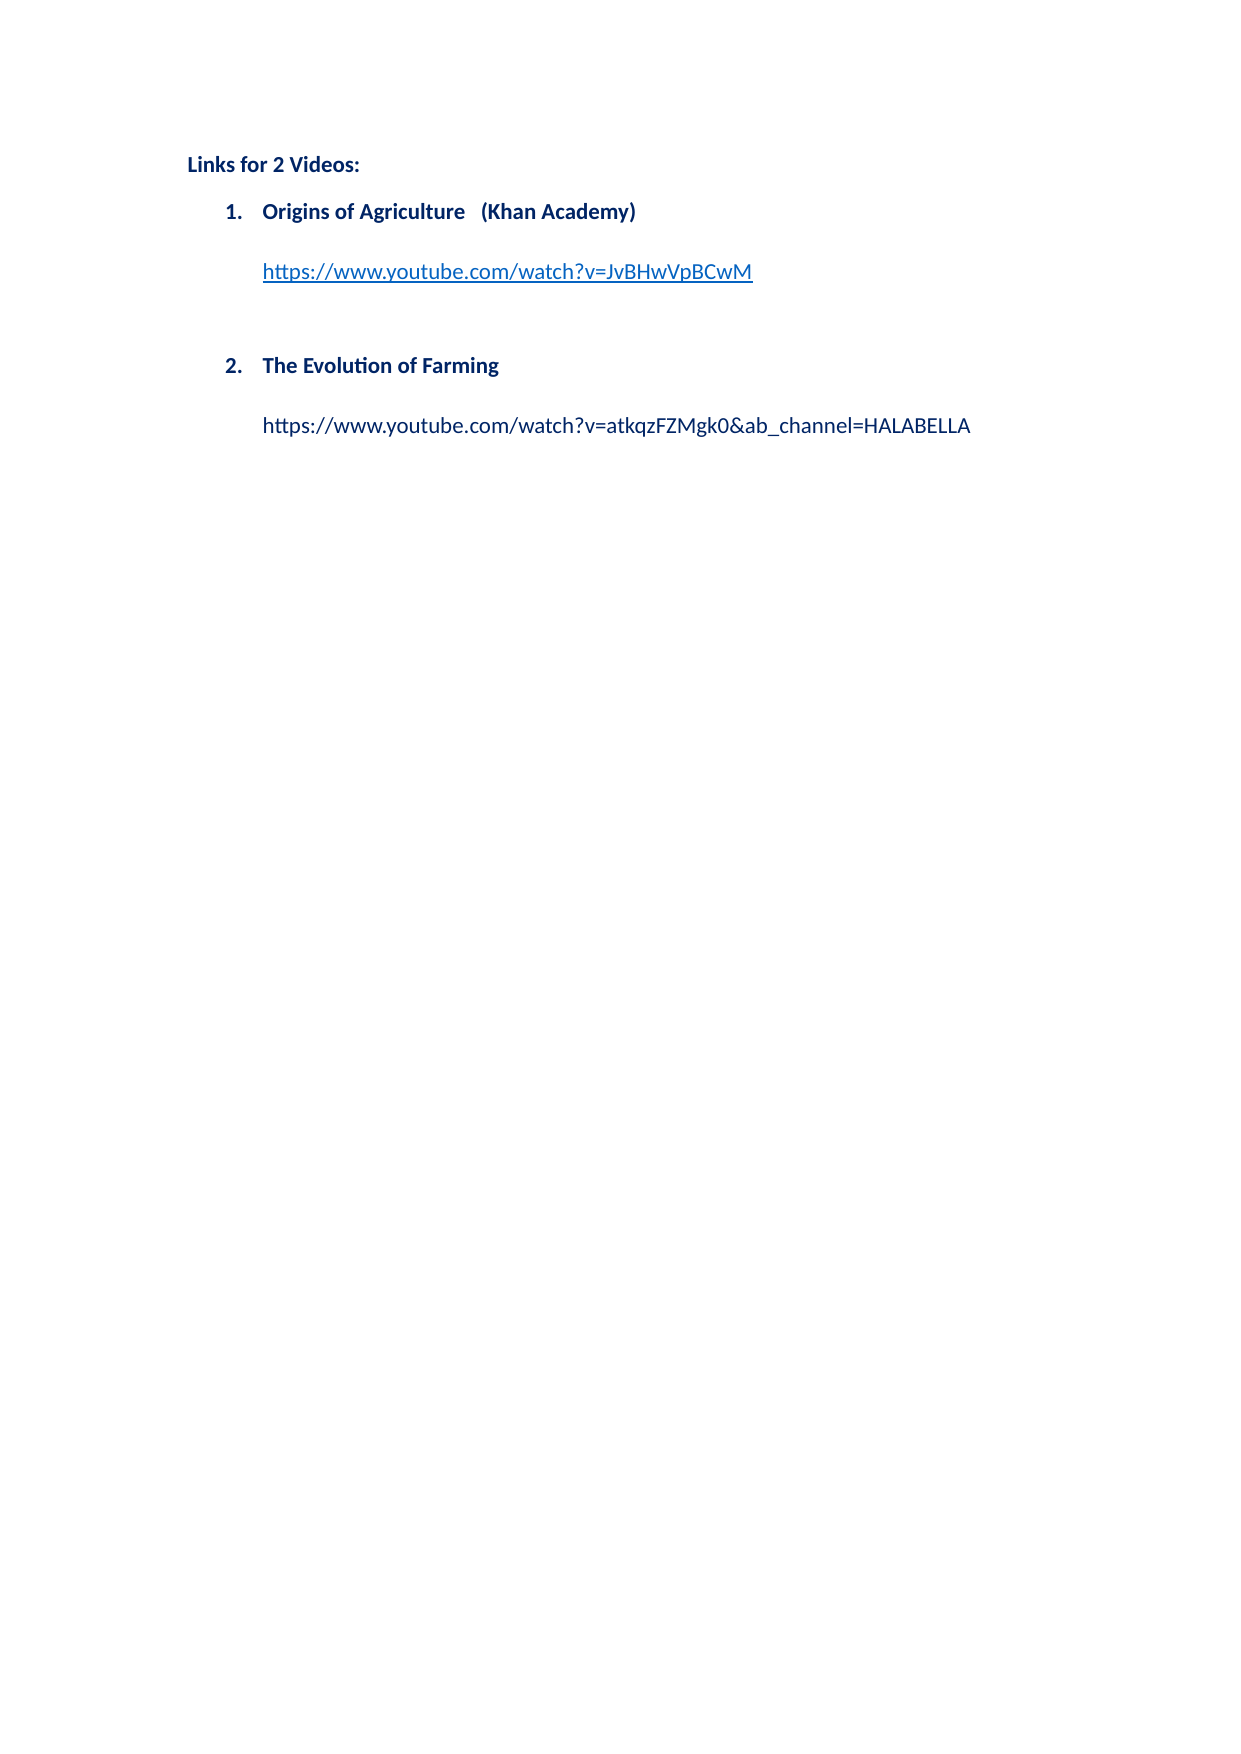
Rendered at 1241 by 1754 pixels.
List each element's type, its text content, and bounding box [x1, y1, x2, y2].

list Origins of Agriculture (Khan Academy) [225, 197, 1053, 225]
text Links for 2 Videos: [187, 150, 1053, 178]
list The Evolution of Farming [225, 351, 1053, 379]
list https://www.youtube.com/watch?v=JvBHwVpBCwM [262, 257, 1053, 285]
list https://www.youtube.com/watch?v=atkqzFZMgk0&ab_channel=HALABELLA [262, 411, 1053, 439]
